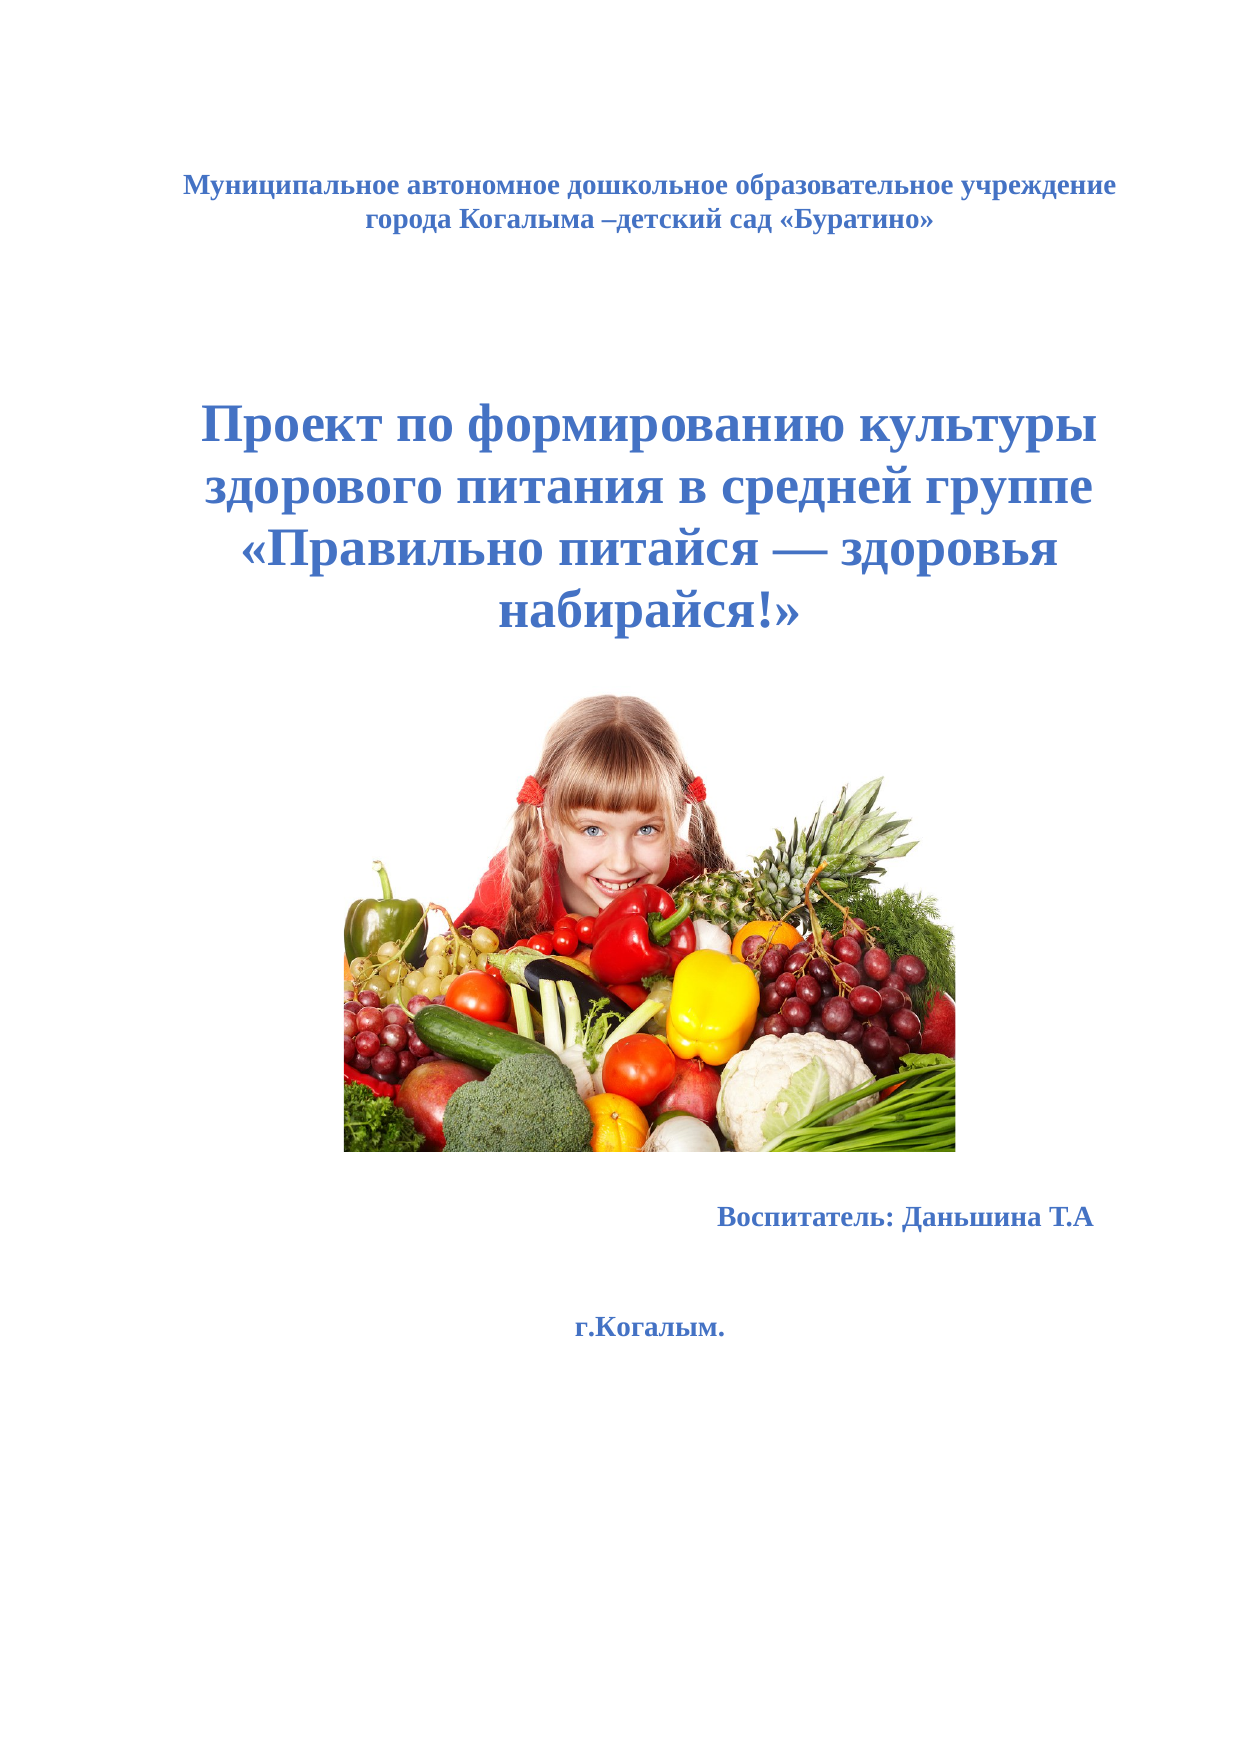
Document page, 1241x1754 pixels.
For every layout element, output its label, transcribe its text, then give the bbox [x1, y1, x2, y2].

text Проект по формированию культуры здорового питания в средней группе «Правильно питайся — здоровья набирайся!» [148, 390, 1152, 639]
text Муниципальное автономное дошкольное образовательное учреждение города Когалыма –детский сад «Буратино» [148, 167, 1152, 234]
picture [343, 686, 956, 1152]
text Воспитатель: Даньшина Т.А [177, 1199, 1152, 1232]
text г.Когалым. [148, 1309, 1152, 1343]
